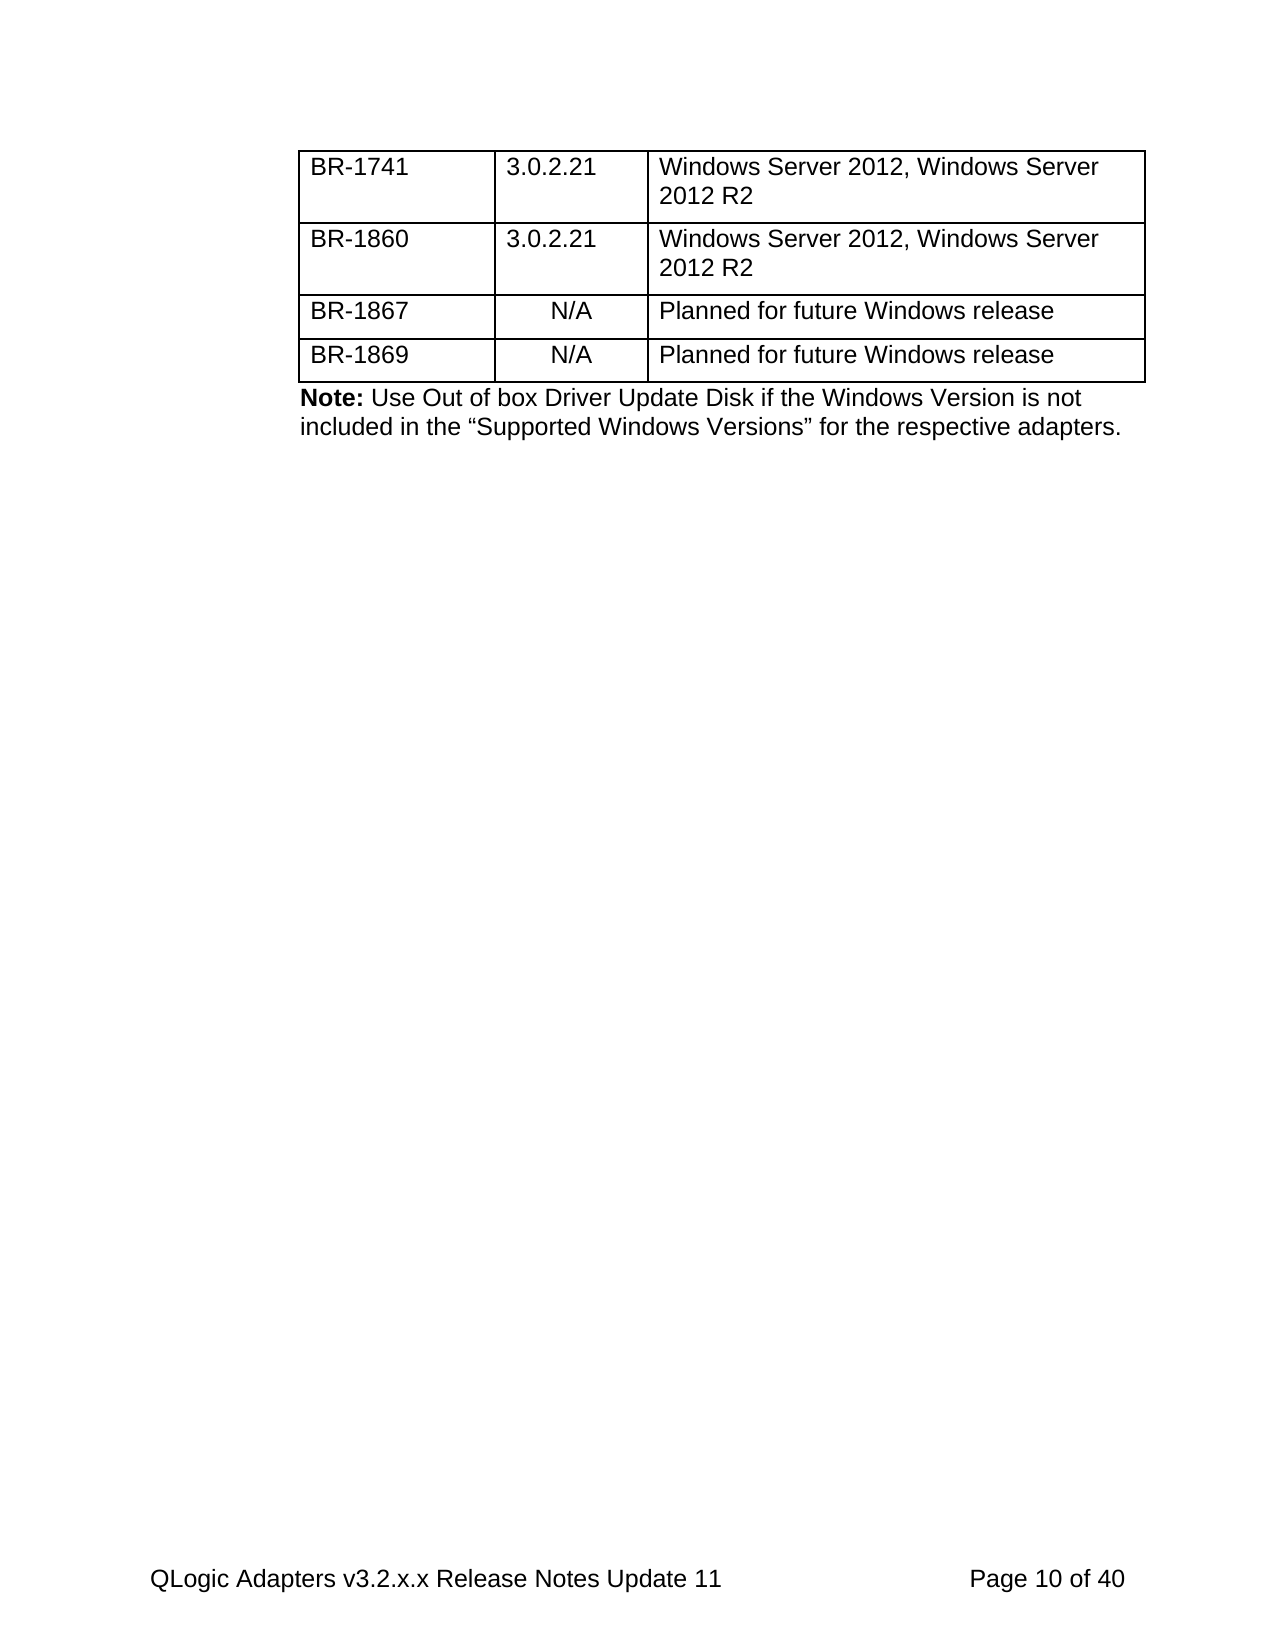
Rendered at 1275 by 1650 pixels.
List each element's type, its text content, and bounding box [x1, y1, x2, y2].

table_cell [649, 152, 1144, 222]
table_cell BR-1867 [300, 296, 494, 337]
table_cell N/A [496, 340, 647, 381]
text Note: Use Out of box Driver Update Disk if the Windows Version is not included in the “Supported Windows Versions” for the respective adapters. [300, 383, 1125, 440]
table_cell BR-1860 [300, 224, 494, 294]
table_cell Planned for future Windows release [649, 340, 1144, 381]
table_cell N/A [496, 296, 647, 337]
table_cell 3.0.2.21 [496, 224, 647, 294]
table_cell BR-1741 [300, 152, 494, 222]
table_cell 3.0.2.21 [496, 152, 647, 222]
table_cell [649, 224, 1144, 294]
table_cell Planned for future Windows release [649, 296, 1144, 337]
table_cell BR-1869 [300, 340, 494, 381]
